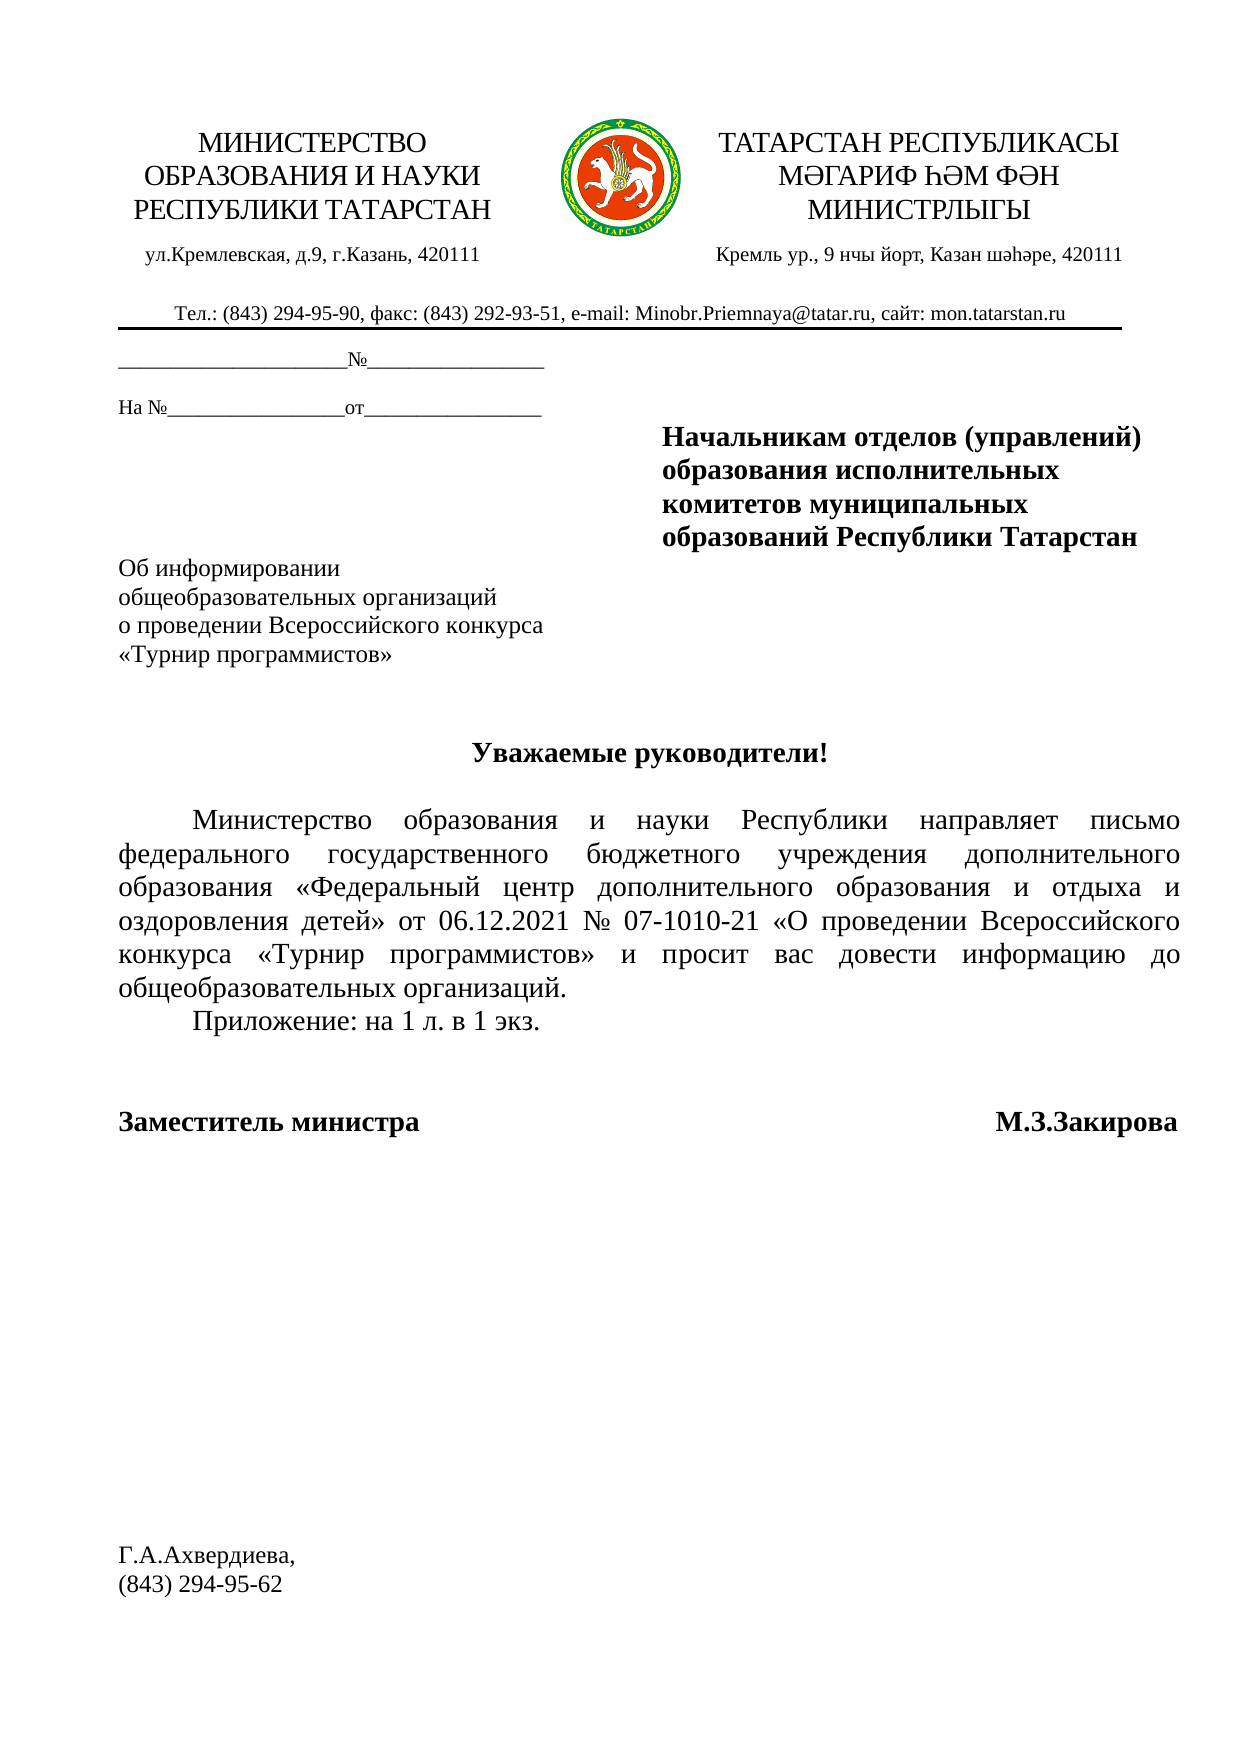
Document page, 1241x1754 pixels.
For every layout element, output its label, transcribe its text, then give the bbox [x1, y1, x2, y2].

text Г.А.Ахвердиева, [118, 1540, 1181, 1569]
text (843) 294-95-62 [118, 1569, 1181, 1598]
text Заместитель министра М.З.Закирова [118, 1104, 1181, 1138]
text о проведении Всероссийского конкурса [118, 611, 1181, 639]
text Министерство образования и науки Республики направляет письмо федерального государственного бюджетного учреждения дополнительного образования «Федеральный центр дополнительного образования и отдыха и оздоровления детей» от 06.12.2021 № 07-1010-21 «О проведении Всероссийского конкурса «Турнир программистов» и просит вас довести информацию до общеобразовательных организаций. [118, 802, 1181, 1003]
text На №_________________от_________________ [118, 395, 1181, 419]
text ______________________№_________________ [118, 347, 1181, 371]
text общеобразовательных организаций [118, 582, 1181, 611]
text «Турнир программистов» [118, 639, 1181, 668]
text Уважаемые руководители! [118, 735, 1181, 769]
text Тел.: (843) 294-95-90, факс: (843) 292-93-51, e-mail: Minobr.Priemnaya@tatar.ru, сайт: mon.tatarstan.ru [118, 301, 1122, 327]
text Об информировании [118, 553, 1181, 582]
text Приложение: на 1 л. в 1 экз. [118, 1003, 1181, 1037]
text Начальникам отделов (управлений) образования исполнительных комитетов муниципальных образований Республики Татарстан [662, 419, 1181, 553]
